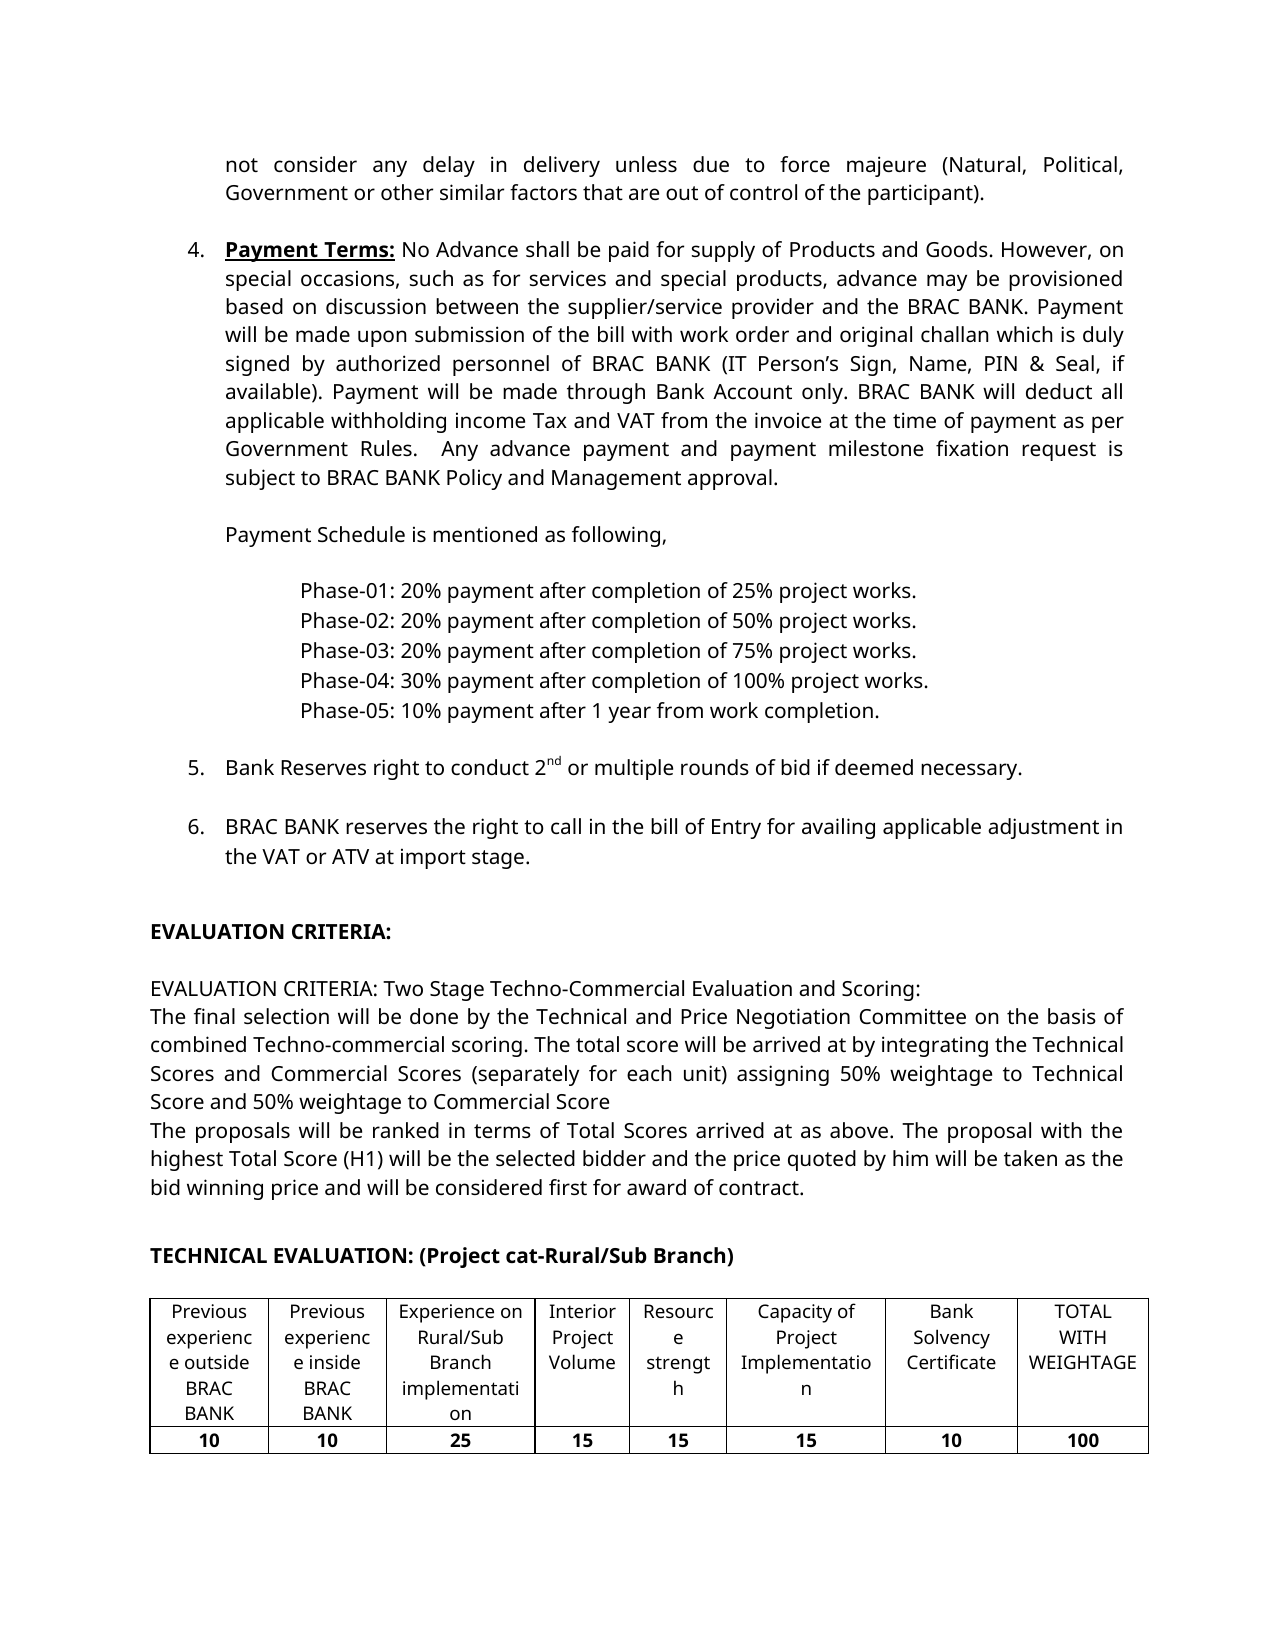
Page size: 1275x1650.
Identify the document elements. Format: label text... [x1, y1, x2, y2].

table_cell 25 [387, 1427, 534, 1453]
list Phase-03: 20% payment after completion of 75% project works. [300, 636, 1125, 664]
table_cell 10 [886, 1427, 1017, 1453]
list Phase-05: 10% payment after 1 year from work completion. [300, 696, 1125, 724]
text EVALUATION CRITERIA: Two Stage Techno-Commercial Evaluation and Scoring: [150, 974, 1125, 1002]
list Bank Reserves right to conduct 2nd or multiple rounds of bid if deemed necessary. [187, 753, 1125, 781]
table_cell 15 [727, 1427, 885, 1453]
list BRAC BANK reserves the right to call in the bill of Entry for availing applicable adjustment in the VAT or ATV at import stage. [187, 812, 1125, 870]
table_cell 10 [151, 1427, 268, 1453]
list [187, 150, 1125, 207]
text TECHNICAL EVALUATION: (Project cat-Rural/Sub Branch) [150, 1241, 1125, 1269]
table_header Previous experience inside BRAC BANK [269, 1299, 386, 1426]
table_header Experience on Rural/Sub Branch implementation [387, 1299, 534, 1426]
list Phase-04: 30% payment after completion of 100% project works. [300, 666, 1125, 694]
table_header Resource strength [630, 1299, 726, 1426]
text The proposals will be ranked in terms of Total Scores arrived at as above. The proposal with the highest Total Score (H1) will be the selected bidder and the price quoted by him will be taken as the bid winning price and will be considered first for award of contract. [150, 1116, 1125, 1201]
list Payment Terms: No Advance shall be paid for supply of Products and Goods. However, on special occasions, such as for services and special products, advance may be provisioned based on discussion between the supplier/service provider and the BRAC BANK. Payment will be made upon submission of the bill with work order and original challan which is duly signed by authorized personnel of BRAC BANK (IT Person’s Sign, Name, PIN & Seal, if available). Payment will be made through Bank Account only. BRAC BANK will deduct all applicable withholding income Tax and VAT from the invoice at the time of payment as per Government Rules. Any advance payment and payment milestone fixation request is subject to BRAC BANK Policy and Management approval. [187, 235, 1125, 491]
table_header Bank Solvency Certificate [886, 1299, 1017, 1426]
table_header Interior Project Volume [536, 1299, 629, 1426]
list Payment Schedule is mentioned as following, [225, 520, 1125, 548]
list Phase-02: 20% payment after completion of 50% project works. [300, 606, 1125, 635]
table_header Previous experience outside BRAC BANK [151, 1299, 268, 1426]
table_cell 100 [1018, 1427, 1148, 1453]
table_header Capacity of Project Implementation [727, 1299, 885, 1426]
table_header TOTAL WITH WEIGHTAGE [1018, 1299, 1148, 1426]
table_cell 15 [536, 1427, 629, 1453]
text EVALUATION CRITERIA: [150, 917, 1125, 945]
list Phase-01: 20% payment after completion of 25% project works. [300, 577, 1125, 605]
table_cell 15 [630, 1427, 726, 1453]
table_cell 10 [269, 1427, 386, 1453]
text The final selection will be done by the Technical and Price Negotiation Committee on the basis of combined Techno-commercial scoring. The total score will be arrived at by integrating the Technical Scores and Commercial Scores (separately for each unit) assigning 50% weightage to Technical Score and 50% weightage to Commercial Score [150, 1002, 1125, 1116]
